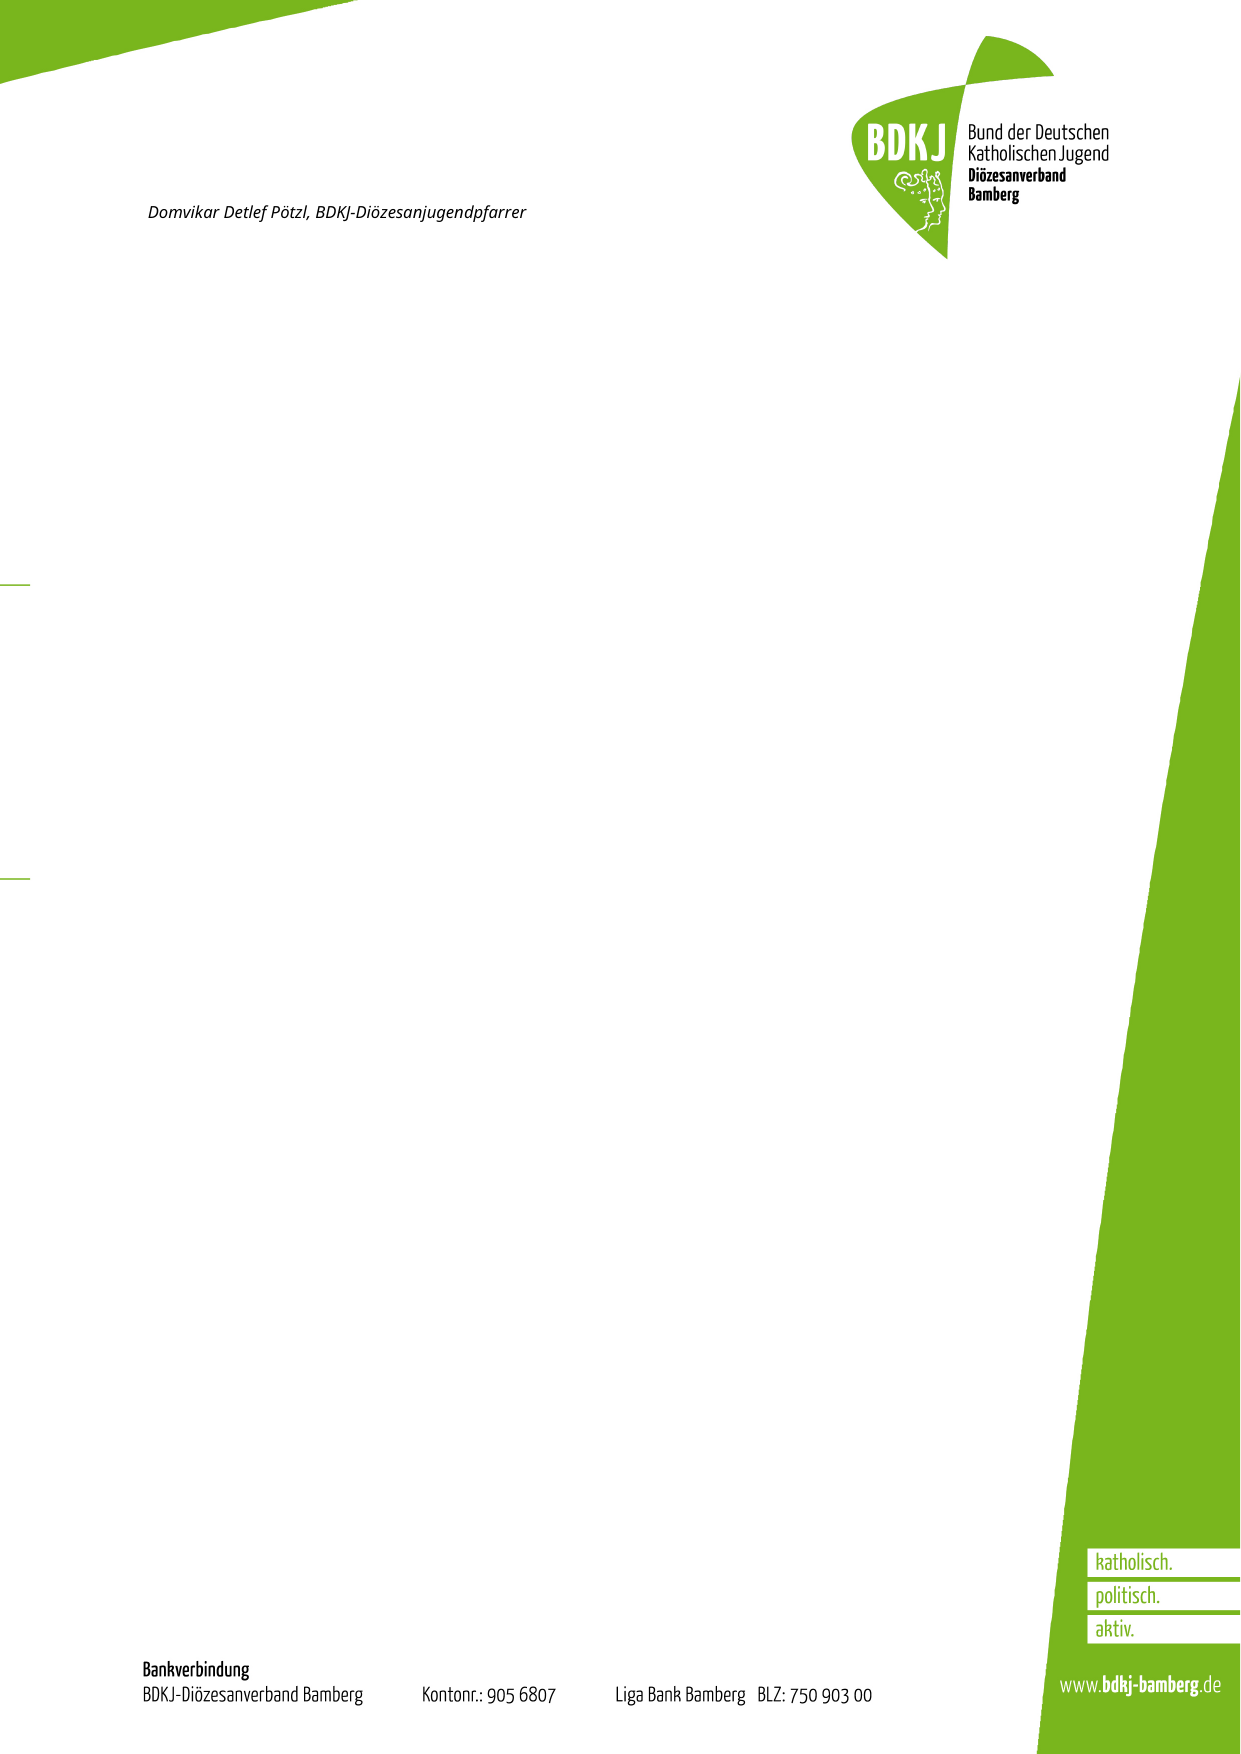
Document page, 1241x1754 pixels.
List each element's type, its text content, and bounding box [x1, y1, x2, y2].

picture [0, 0, 1241, 1754]
text Domvikar Detlef Pötzl, BDKJ-Diözesanjugendpfarrer [148, 199, 1033, 224]
